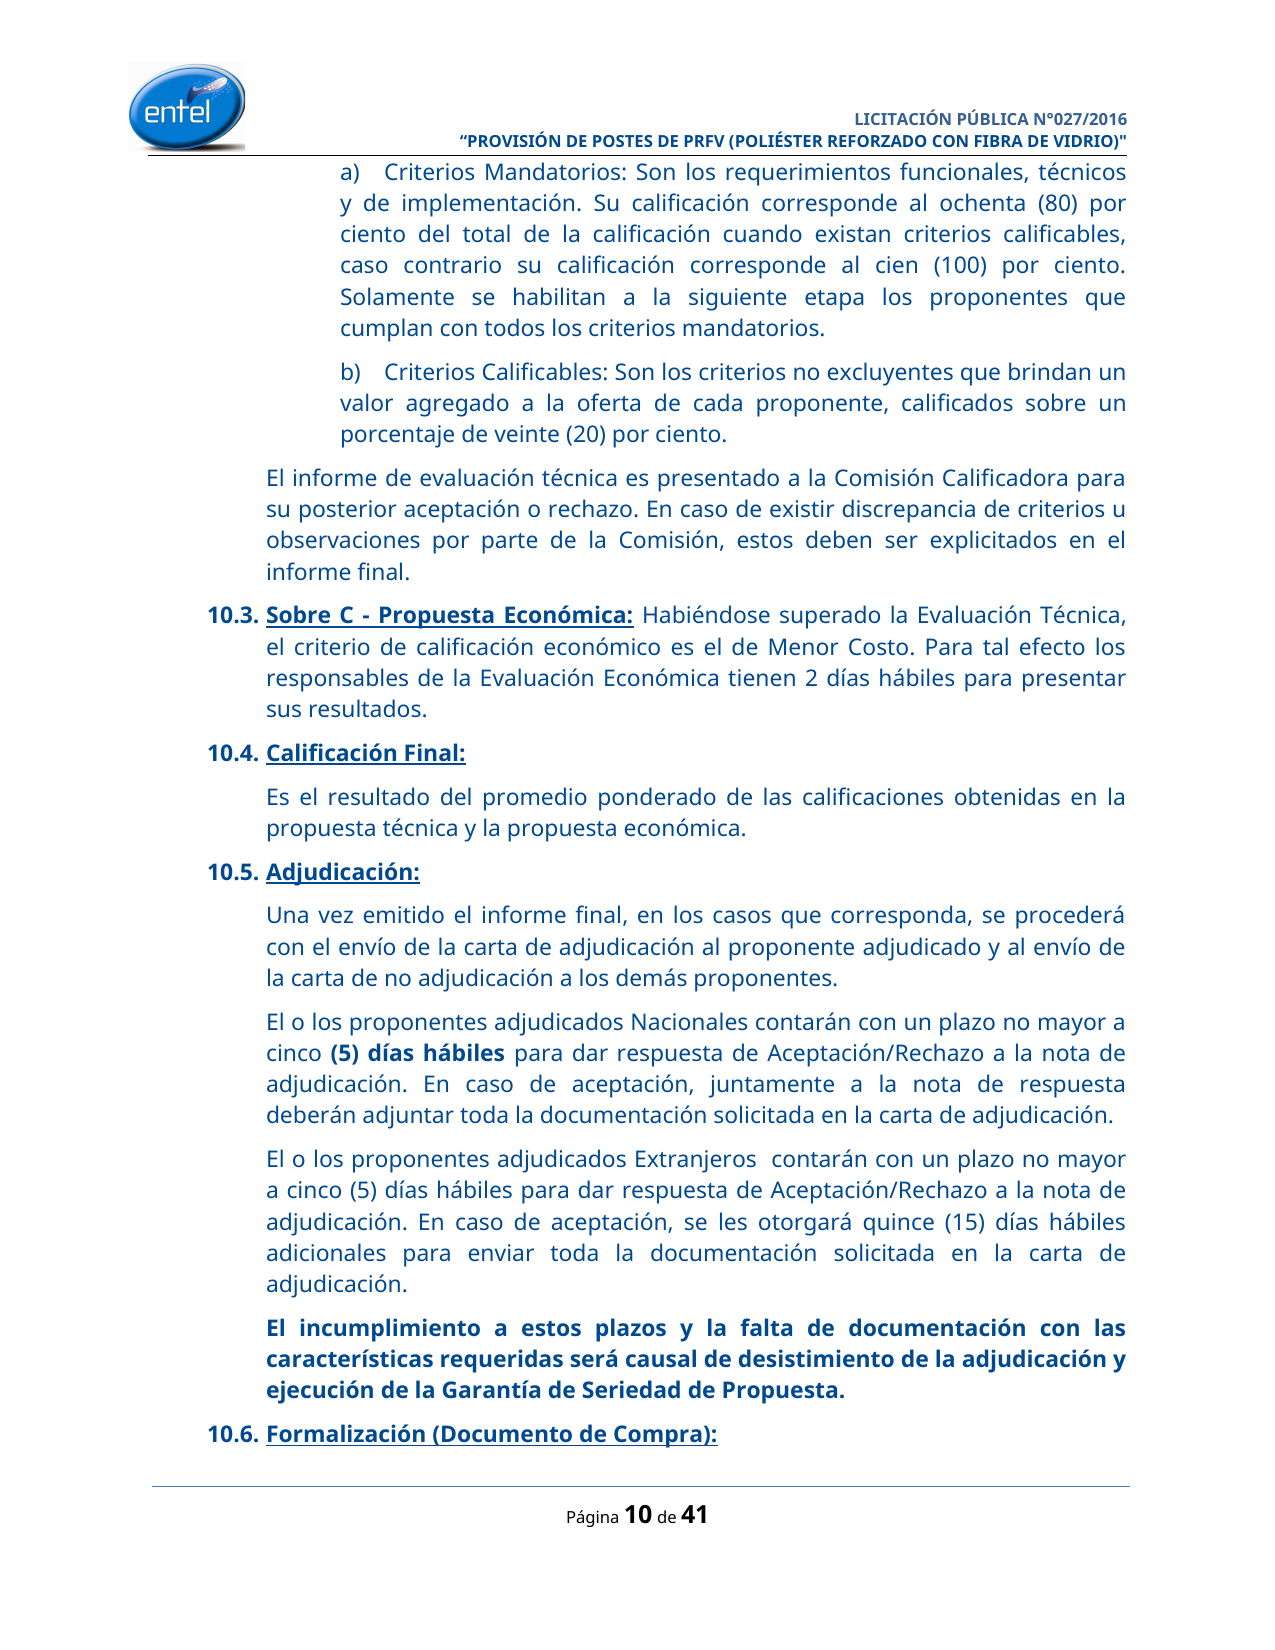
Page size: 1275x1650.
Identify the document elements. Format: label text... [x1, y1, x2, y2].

list Sobre C - Propuesta Económica: Habiéndose superado la Evaluación Técnica, el criterio de calificación económico es el de Menor Costo. Para tal efecto los responsables de la Evaluación Económica tienen 2 días hábiles para presentar sus resultados. [207, 599, 1127, 724]
list Adjudicación: [207, 856, 1127, 887]
picture [128, 62, 246, 152]
list Formalización (Documento de Compra): [207, 1418, 1127, 1449]
text El o los proponentes adjudicados Nacionales contarán con un plazo no mayor a cinco (5) días hábiles para dar respuesta de Aceptación/Rechazo a la nota de adjudicación. En caso de aceptación, juntamente a la nota de respuesta deberán adjuntar toda la documentación solicitada en la carta de adjudicación. [266, 1006, 1127, 1131]
list Criterios Calificables: Son los criterios no excluyentes que brindan un valor agregado a la oferta de cada proponente, calificados sobre un porcentaje de veinte (20) por ciento. [340, 356, 1127, 449]
list Calificación Final: [207, 737, 1127, 768]
list Criterios Mandatorios: Son los requerimientos funcionales, técnicos y de implementación. Su calificación corresponde al ochenta (80) por ciento del total de la calificación cuando existan criterios calificables, caso contrario su calificación corresponde al cien (100) por ciento. Solamente se habilitan a la siguiente etapa los proponentes que cumplan con todos los criterios mandatorios. [340, 156, 1127, 343]
text Es el resultado del promedio ponderado de las calificaciones obtenidas en la propuesta técnica y la propuesta económica. [266, 781, 1127, 843]
text El informe de evaluación técnica es presentado a la Comisión Calificadora para su posterior aceptación o rechazo. En caso de existir discrepancia de criterios u observaciones por parte de la Comisión, estos deben ser explicitados en el informe final. [266, 462, 1127, 587]
text El o los proponentes adjudicados Extranjeros contarán con un plazo no mayor a cinco (5) días hábiles para dar respuesta de Aceptación/Rechazo a la nota de adjudicación. En caso de aceptación, se les otorgará quince (15) días hábiles adicionales para enviar toda la documentación solicitada en la carta de adjudicación. [266, 1143, 1127, 1299]
text El incumplimiento a estos plazos y la falta de documentación con las características requeridas será causal de desistimiento de la adjudicación y ejecución de la Garantía de Seriedad de Propuesta. [266, 1312, 1127, 1406]
text Una vez emitido el informe final, en los casos que corresponda, se procederá con el envío de la carta de adjudicación al proponente adjudicado y al envío de la carta de no adjudicación a los demás proponentes. [266, 899, 1127, 993]
